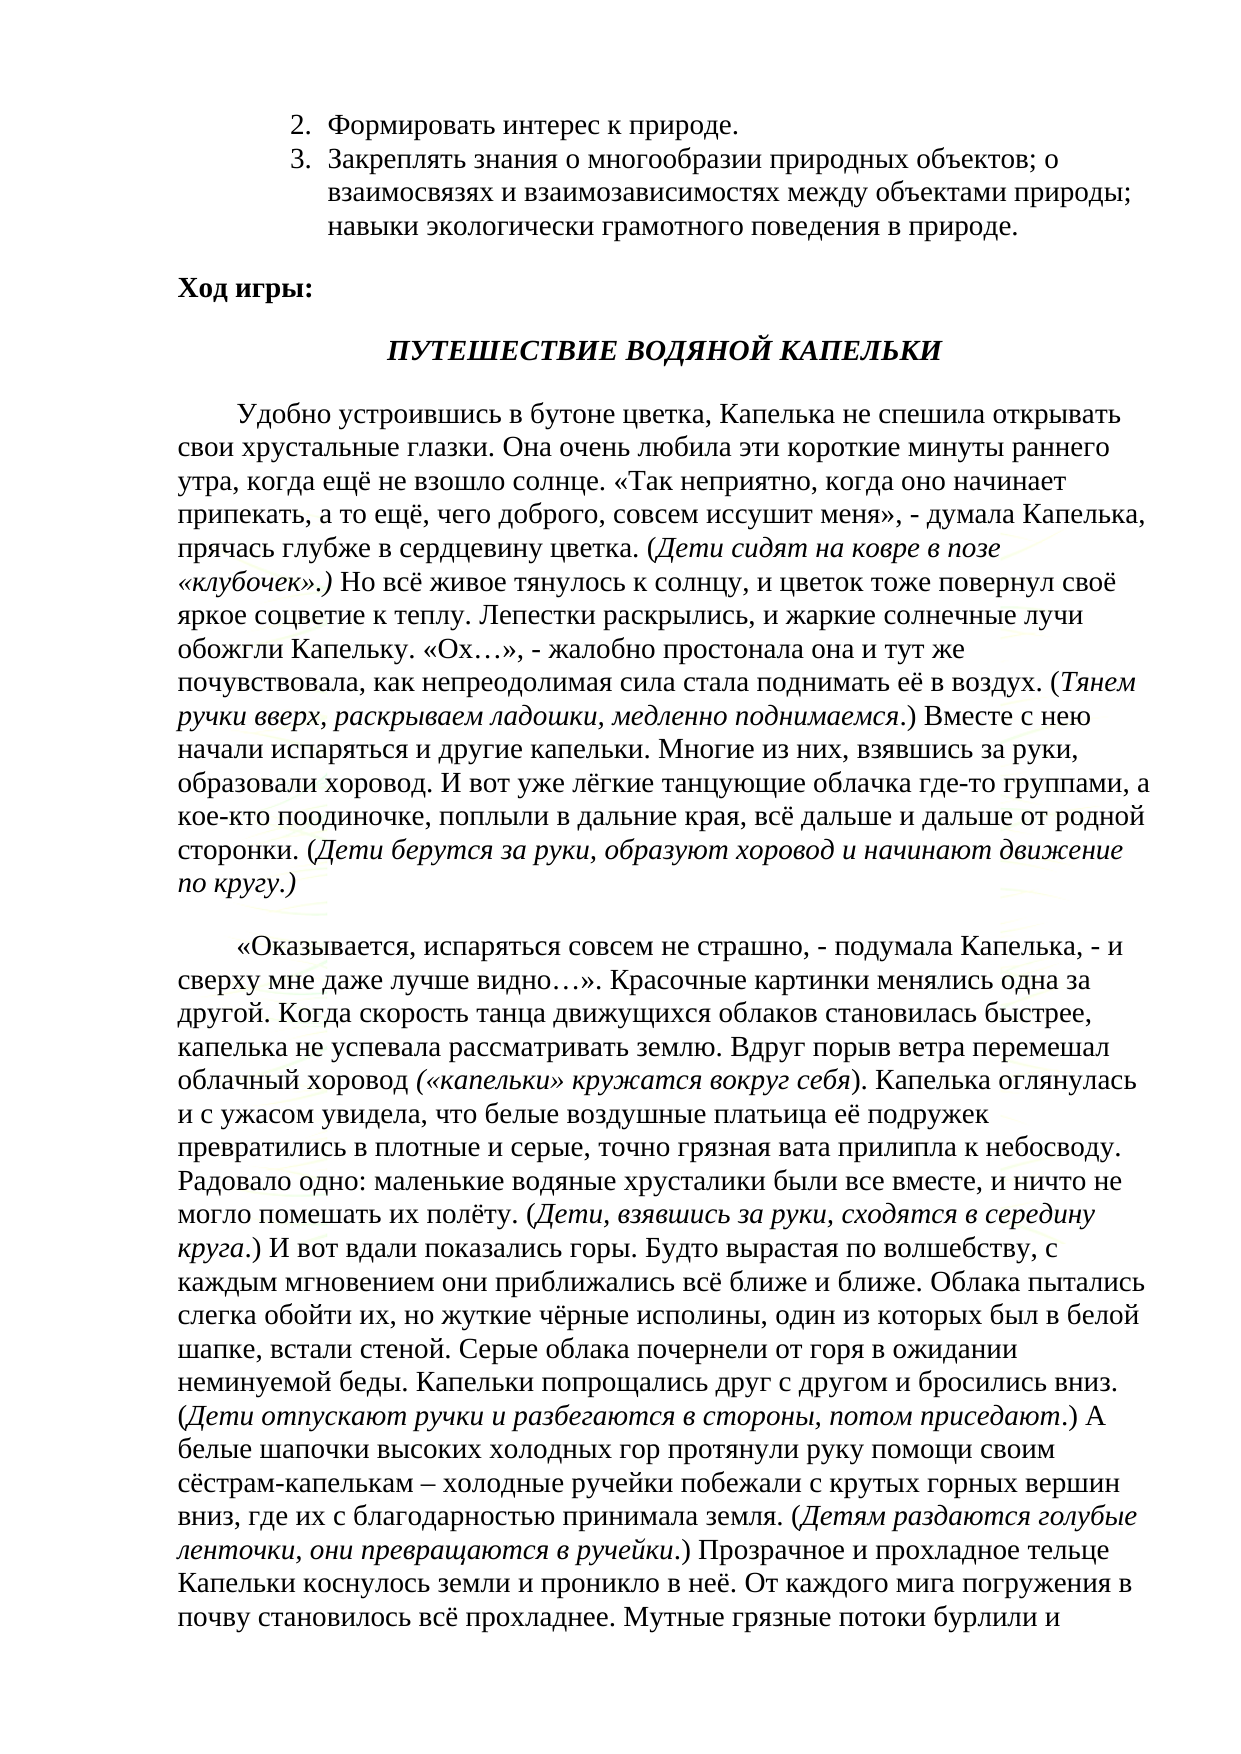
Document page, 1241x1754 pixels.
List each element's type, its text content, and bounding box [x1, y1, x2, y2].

list Формировать интерес к природе. [290, 107, 1152, 141]
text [177, 928, 1152, 1633]
text ПУТЕШЕСТВИЕ ВОДЯНОЙ КАПЕЛЬКИ [177, 333, 1152, 367]
list Закреплять знания о многообразии природных объектов; о взаимосвязях и взаимозависимостях между объектами природы; навыки экологически грамотного поведения в природе. [290, 141, 1152, 241]
text Удобно устроившись в бутоне цветка, Капелька не спешила открывать свои хрустальные глазки. Она очень любила эти короткие минуты раннего утра, когда ещё не взошло солнце. «Так неприятно, когда оно начинает припекать, а то ещё, чего доброго, совсем иссушит меня», - думала Капелька, прячась глубже в сердцевину цветка. (Дети сидят на ковре в позе «клубочек».) Но всё живое тянулось к солнцу, и цветок тоже повернул своё яркое соцветие к теплу. Лепестки раскрылись, и жаркие солнечные лучи обожгли Капельку. «Ох…», - жалобно простонала она и тут же почувствовала, как непреодолимая сила стала поднимать её в воздух. (Тянем ручки вверх, раскрываем ладошки, медленно поднимаемся.) Вместе с нею начали испаряться и другие капельки. Многие из них, взявшись за руки, образовали хоровод. И вот уже лёгкие танцующие облачка где-то группами, а кое-кто поодиночке, поплыли в дальние края, всё дальше и дальше от родной сторонки. (Дети берутся за руки, образуют хоровод и начинают движение по кругу.) [177, 396, 1152, 899]
text Ход игры: [177, 271, 1152, 304]
